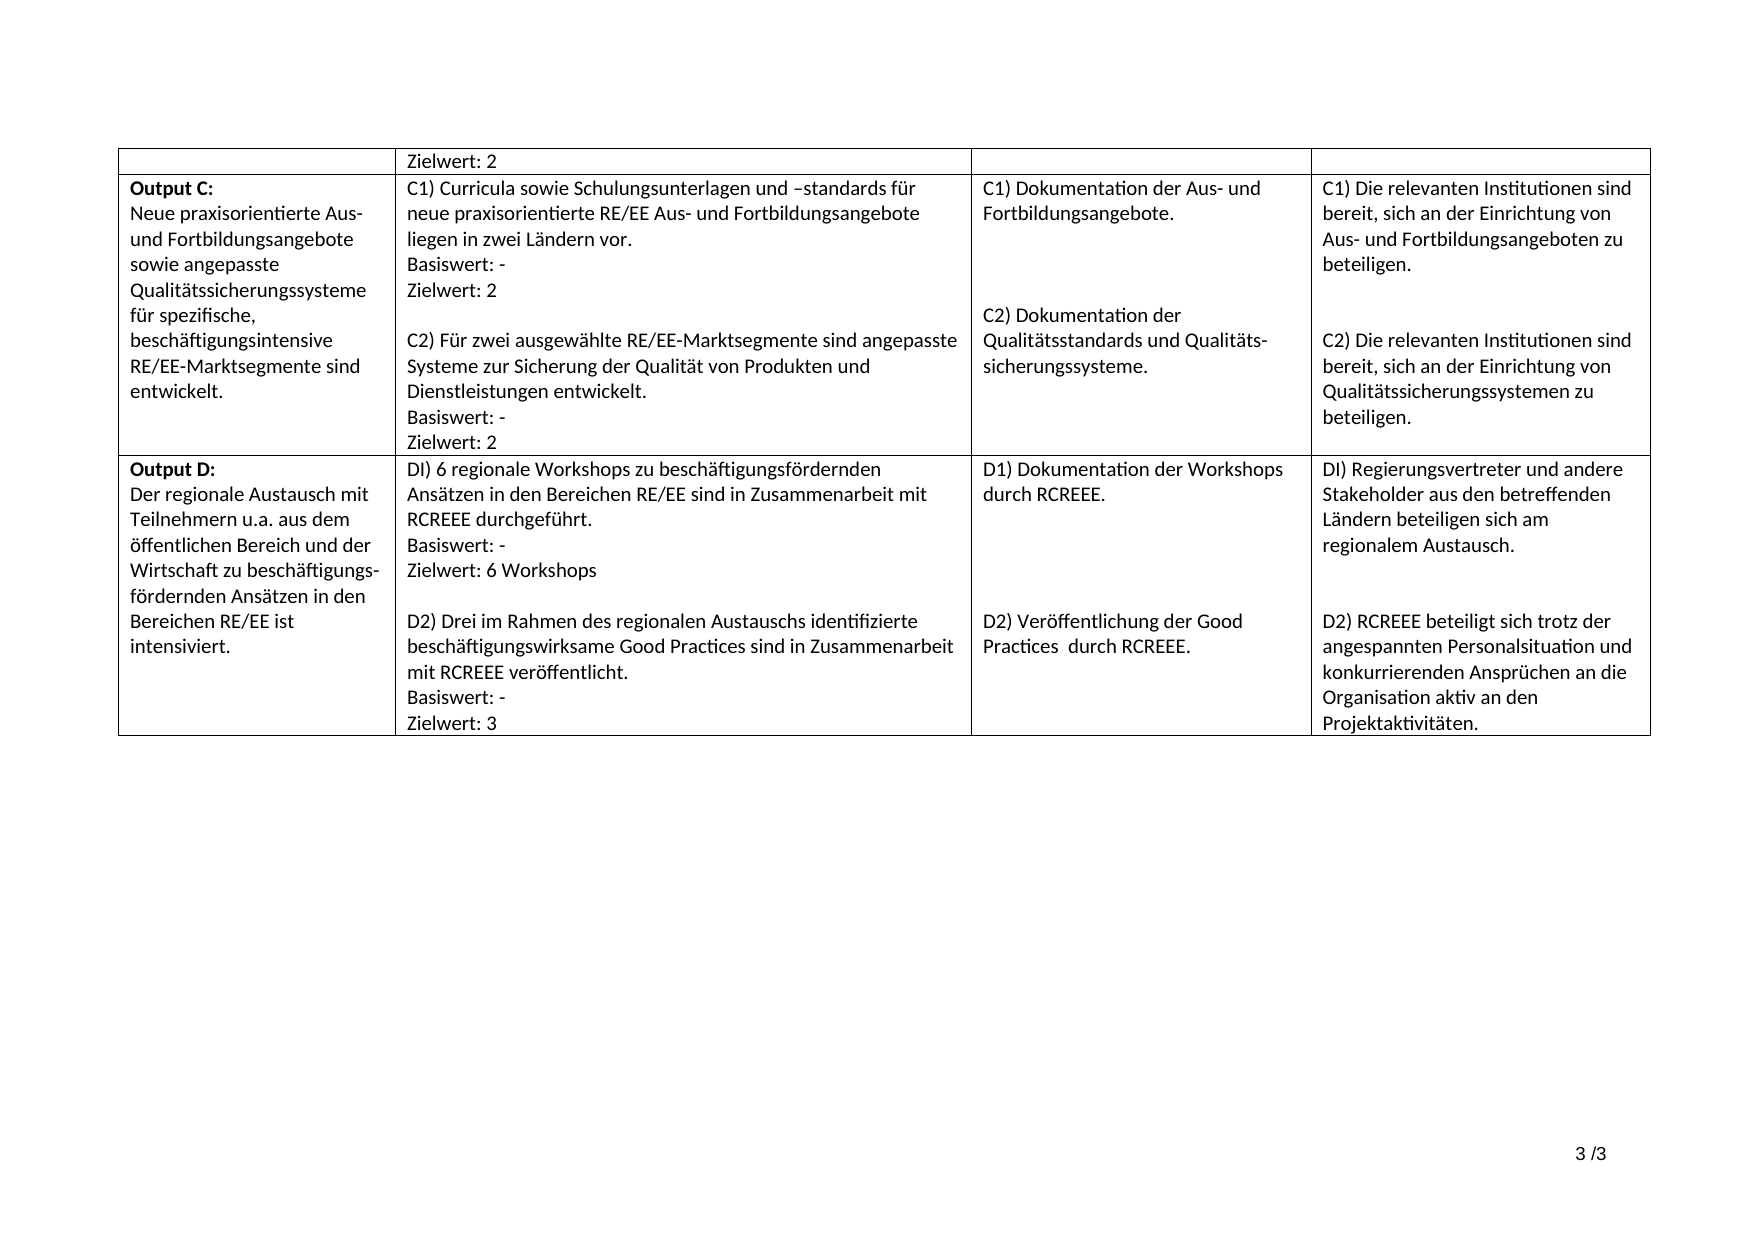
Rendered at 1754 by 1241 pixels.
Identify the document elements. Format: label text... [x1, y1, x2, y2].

table_cell C1) Die relevanten Institutionen sind bereit, sich an der Einrichtung von Aus- und Fortbildungsangeboten zu beteiligen. C2) Die relevanten Institutionen sind bereit, sich an der Einrichtung von Qualitätssicherungssystemen zu beteiligen. [1312, 175, 1650, 455]
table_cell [396, 149, 971, 174]
table_cell DI) 6 regionale Workshops zu beschäftigungsfördernden Ansätzen in den Bereichen RE/EE sind in Zusammenarbeit mit RCREEE durchgeführt. Basiswert: - Zielwert: 6 Workshops D2) Drei im Rahmen des regionalen Austauschs identifizierte beschäftigungswirksame Good Practices sind in Zusammenarbeit mit RCREEE veröffentlicht. Basiswert: - Zielwert: 3 [396, 456, 971, 735]
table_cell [1312, 149, 1650, 174]
table_cell Output C: Neue praxisorientierte Aus- und Fortbildungsangebote sowie angepasste Qualitätssicherungssysteme für spezifische, beschäftigungsintensive RE/EE-Marktsegmente sind entwickelt. [119, 175, 395, 455]
table_cell C1) Curricula sowie Schulungsunterlagen und –standards für neue praxisorientierte RE/EE Aus- und Fortbildungsangebote liegen in zwei Ländern vor. Basiswert: - Zielwert: 2 C2) Für zwei ausgewählte RE/EE-Marktsegmente sind angepasste Systeme zur Sicherung der Qualität von Produkten und Dienstleistungen entwickelt. Basiswert: - Zielwert: 2 [396, 175, 971, 455]
table_cell Output D: Der regionale Austausch mit Teilnehmern u.a. aus dem öffentlichen Bereich und der Wirtschaft zu beschäftigungs-fördernden Ansätzen in den Bereichen RE/EE ist intensiviert. [119, 456, 395, 735]
table_cell DI) Regierungsvertreter und andere Stakeholder aus den betreffenden Ländern beteiligen sich am regionalem Austausch. D2) RCREEE beteiligt sich trotz der angespannten Personalsituation und konkurrierenden Ansprüchen an die Organisation aktiv an den Projektaktivitäten. [1312, 456, 1650, 735]
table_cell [972, 149, 1311, 174]
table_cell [119, 149, 395, 174]
table_cell C1) Dokumentation der Aus- und Fortbildungsangebote. C2) Dokumentation der Qualitätsstandards und Qualitäts-sicherungssysteme. [972, 175, 1311, 455]
table_cell D1) Dokumentation der Workshops durch RCREEE. D2) Veröffentlichung der Good Practices durch RCREEE. [972, 456, 1311, 735]
